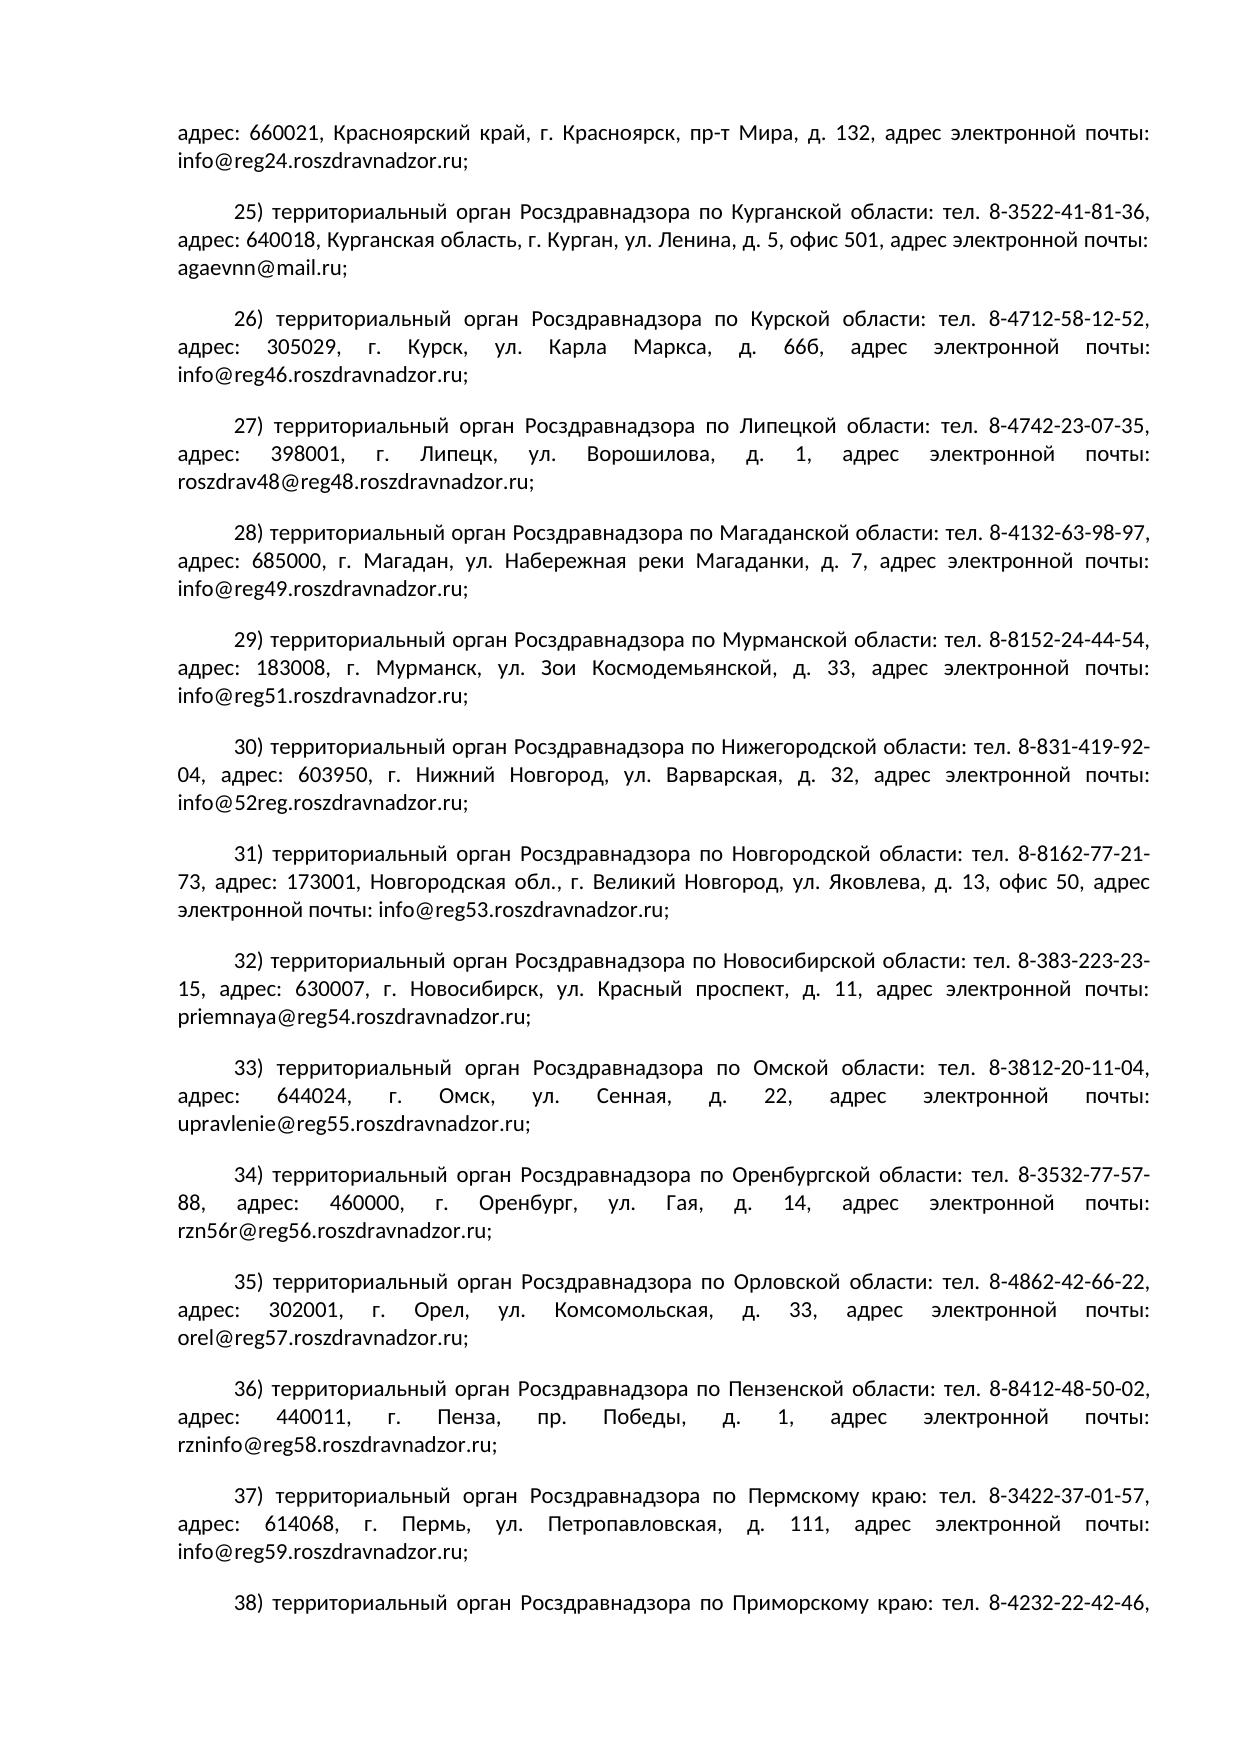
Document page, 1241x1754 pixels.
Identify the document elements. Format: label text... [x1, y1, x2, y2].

text 30) территориальный орган Росздравнадзора по Нижегородской области: тел. 8-831-419-92-04, адрес: 603950, г. Нижний Новгород, ул. Варварская, д. 32, адрес электронной почты: info@52reg.roszdravnadzor.ru; [177, 732, 1152, 816]
text 37) территориальный орган Росздравнадзора по Пермскому краю: тел. 8-3422-37-01-57, адрес: 614068, г. Пермь, ул. Петропавловская, д. 111, адрес электронной почты: info@reg59.roszdravnadzor.ru; [177, 1481, 1152, 1565]
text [177, 1588, 1152, 1616]
text 28) территориальный орган Росздравнадзора по Магаданской области: тел. 8-4132-63-98-97, адрес: 685000, г. Магадан, ул. Набережная реки Магаданки, д. 7, адрес электронной почты: info@reg49.roszdravnadzor.ru; [177, 518, 1152, 602]
text 25) территориальный орган Росздравнадзора по Курганской области: тел. 8-3522-41-81-36, адрес: 640018, Курганская область, г. Курган, ул. Ленина, д. 5, офис 501, адрес электронной почты: agaevnn@mail.ru; [177, 197, 1152, 281]
text 33) территориальный орган Росздравнадзора по Омской области: тел. 8-3812-20-11-04, адрес: 644024, г. Омск, ул. Сенная, д. 22, адрес электронной почты: upravlenie@reg55.roszdravnadzor.ru; [177, 1053, 1152, 1137]
text 35) территориальный орган Росздравнадзора по Орловской области: тел. 8-4862-42-66-22, адрес: 302001, г. Орел, ул. Комсомольская, д. 33, адрес электронной почты: orel@reg57.roszdravnadzor.ru; [177, 1267, 1152, 1351]
text 26) территориальный орган Росздравнадзора по Курской области: тел. 8-4712-58-12-52, адрес: 305029, г. Курск, ул. Карла Маркса, д. 66б, адрес электронной почты: info@reg46.roszdravnadzor.ru; [177, 304, 1152, 388]
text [177, 118, 1152, 174]
text 27) территориальный орган Росздравнадзора по Липецкой области: тел. 8-4742-23-07-35, адрес: 398001, г. Липецк, ул. Ворошилова, д. 1, адрес электронной почты: roszdrav48@reg48.roszdravnadzor.ru; [177, 411, 1152, 495]
text 29) территориальный орган Росздравнадзора по Мурманской области: тел. 8-8152-24-44-54, адрес: 183008, г. Мурманск, ул. Зои Космодемьянской, д. 33, адрес электронной почты: info@reg51.roszdravnadzor.ru; [177, 625, 1152, 709]
text 32) территориальный орган Росздравнадзора по Новосибирской области: тел. 8-383-223-23-15, адрес: 630007, г. Новосибирск, ул. Красный проспект, д. 11, адрес электронной почты: priemnaya@reg54.roszdravnadzor.ru; [177, 946, 1152, 1030]
text 31) территориальный орган Росздравнадзора по Новгородской области: тел. 8-8162-77-21-73, адрес: 173001, Новгородская обл., г. Великий Новгород, ул. Яковлева, д. 13, офис 50, адрес электронной почты: info@reg53.roszdravnadzor.ru; [177, 839, 1152, 923]
text 34) территориальный орган Росздравнадзора по Оренбургской области: тел. 8-3532-77-57-88, адрес: 460000, г. Оренбург, ул. Гая, д. 14, адрес электронной почты: rzn56r@reg56.roszdravnadzor.ru; [177, 1160, 1152, 1244]
text 36) территориальный орган Росздравнадзора по Пензенской области: тел. 8-8412-48-50-02, адрес: 440011, г. Пенза, пр. Победы, д. 1, адрес электронной почты: rzninfo@reg58.roszdravnadzor.ru; [177, 1374, 1152, 1458]
